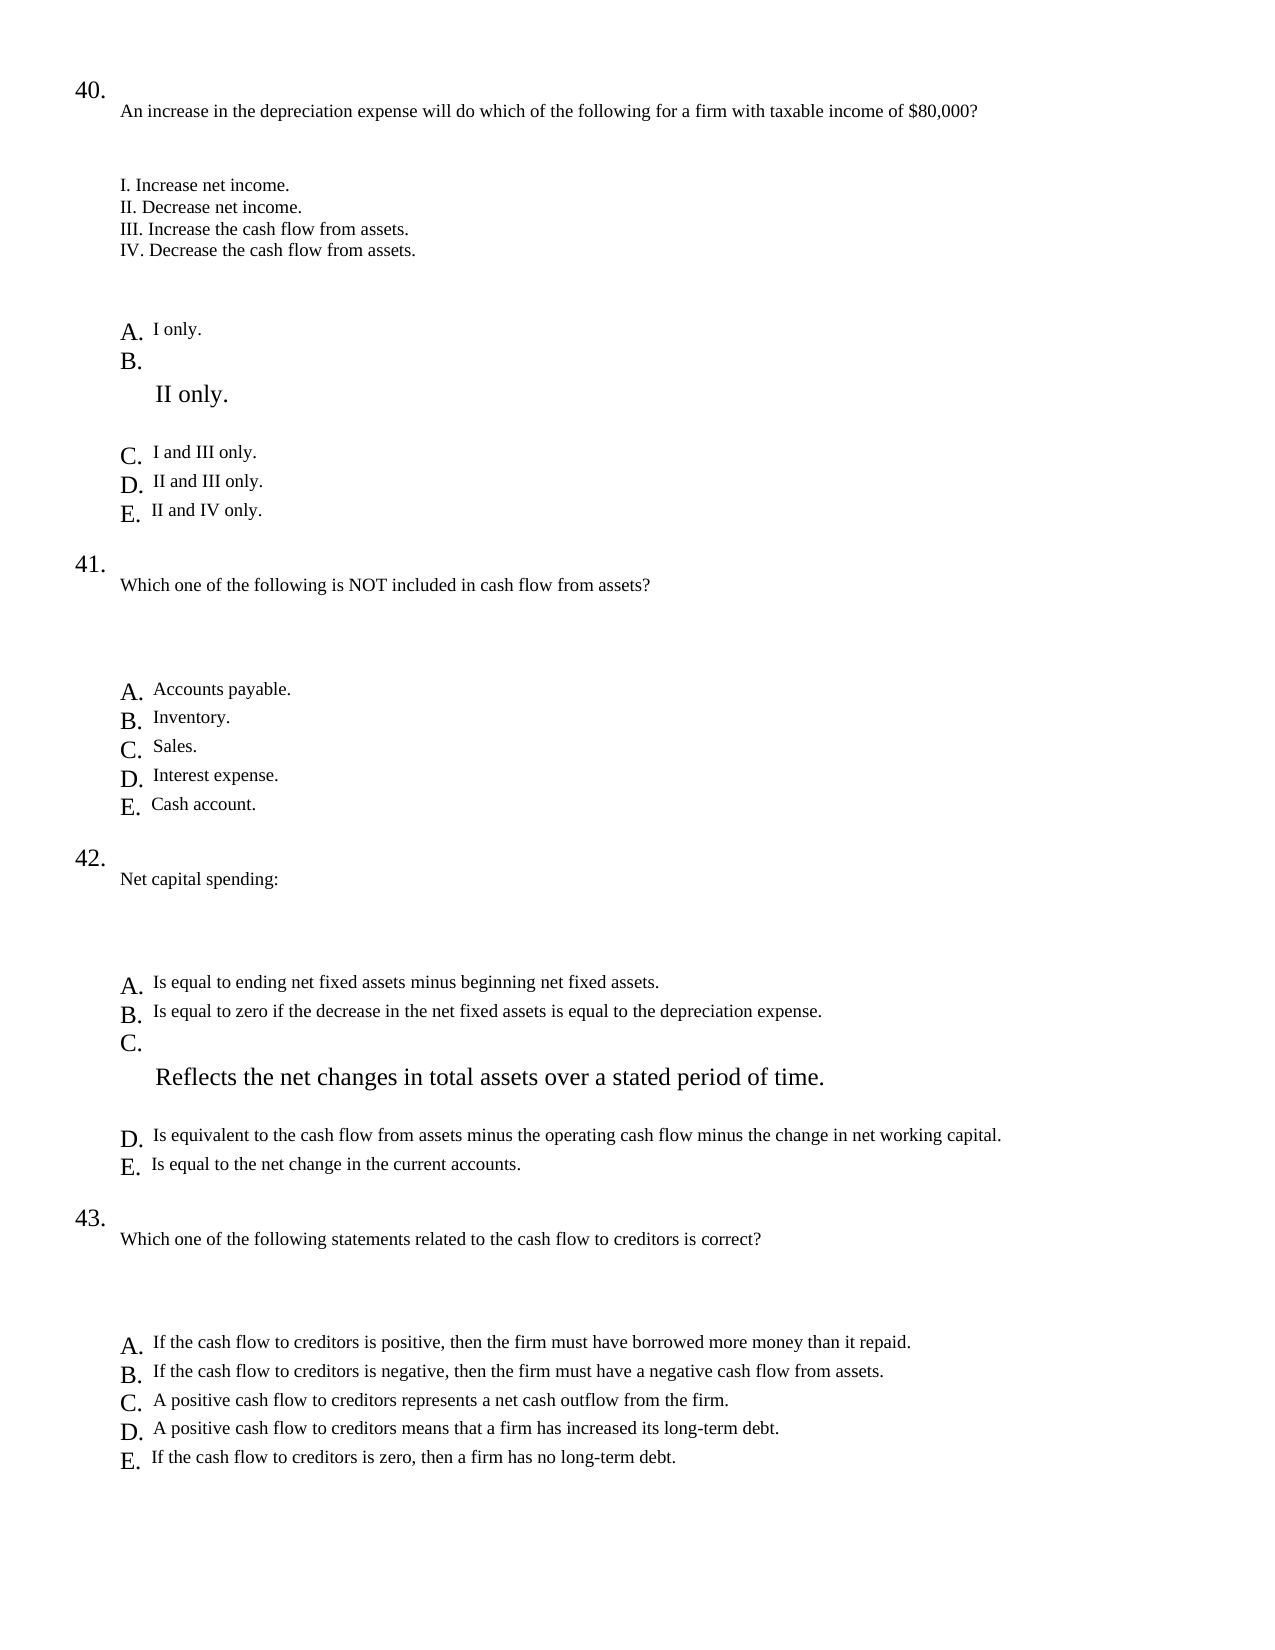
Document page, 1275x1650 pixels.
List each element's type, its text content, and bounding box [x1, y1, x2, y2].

table_header [120, 1203, 1180, 1475]
table_header 43. [75, 1203, 120, 1475]
table_header [120, 843, 1180, 1181]
table_header [120, 549, 1180, 821]
table_header 40. [75, 75, 120, 528]
table_header [120, 75, 1180, 528]
table_header 42. [75, 843, 120, 1181]
table_header 41. [75, 549, 120, 821]
